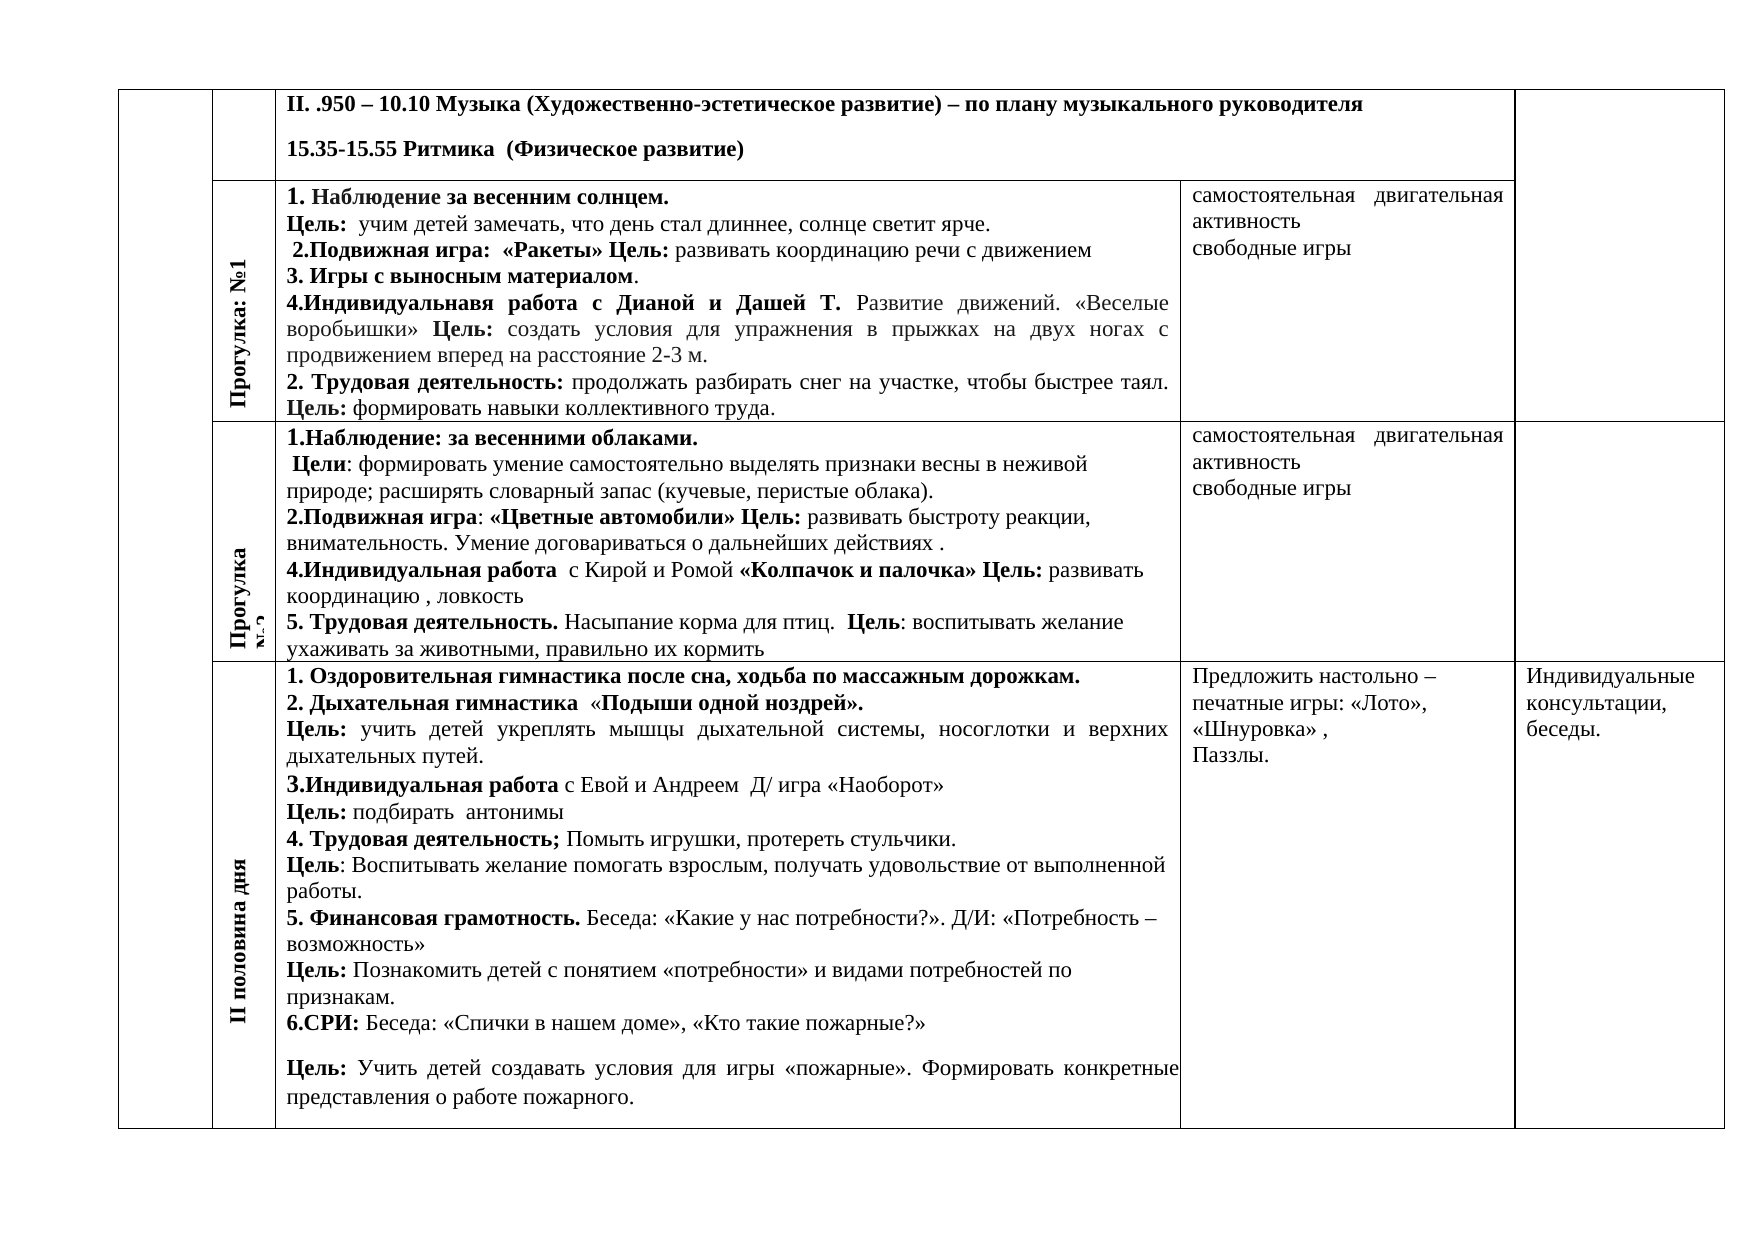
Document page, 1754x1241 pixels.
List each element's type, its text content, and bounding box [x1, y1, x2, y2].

table_cell самостоятельная двигательная активность свободные игры [1181, 181, 1514, 421]
table_cell 1.Наблюдение: за весенними облаками. Цели: формировать умение самостоятельно выделять признаки весны в неживой природе; расширять словарный запас (кучевые, перистые облака). 2.Подвижная игра: «Цветные автомобили» Цель: развивать быстроту реакции, внимательность. Умение договариваться о дальнейших действиях . 4.Индивидуальная работа с Кирой и Ромой «Колпачок и палочка» Цель: развивать координацию , ловкость 5. Трудовая деятельность. Насыпание корма для птиц. Цель: воспитывать желание ухаживать за животными, правильно их кормить [946, 422, 1180, 661]
table_cell II. .950 – 10.10 Музыка (Художественно-эстетическое развитие) – по плану музыкального руководителя 15.35-15.55 Ритмика (Физическое развитие) [276, 90, 1514, 180]
table_cell Прогулка №2 [213, 422, 275, 661]
table_cell 1. Наблюдение за весенним солнцем. Цель: учим детей замечать, что день стал длиннее, солнце светит ярче. 2.Подвижная игра: «Ракеты» Цель: развивать координацию речи с движением 3. Игры с выносным материалом. 4.Индивидуальнавя работа с Дианой и Дашей Т. Развитие движений. «Веселые воробьишки» Цель: создать условия для упражнения в прыжках на двух ногах с продвижением вперед на расстояние 2-3 м. 2. Трудовая деятельность: продолжать разбирать снег на участке, чтобы быстрее таял. Цель: формировать навыки коллективного труда. [276, 181, 1180, 421]
table_cell 1.Наблюдение: за весенними облаками. Цели: формировать умение самостоятельно выделять признаки весны в неживой природе; расширять словарный запас (кучевые, перистые облака). 2.Подвижная игра: «Цветные автомобили» Цель: развивать быстроту реакции, внимательность. Умение договариваться о дальнейших действиях . 4.Индивидуальная работа с Кирой и Ромой «Колпачок и палочка» Цель: развивать координацию , ловкость 5. Трудовая деятельность. Насыпание корма для птиц. Цель: воспитывать желание ухаживать за животными, правильно их кормить [276, 422, 484, 661]
table_cell Предложить настольно – печатные игры: «Лото», «Шнуровка» , Паззлы. [1181, 662, 1514, 1128]
table_cell 1. Оздоровительная гимнастика после сна, ходьба по массажным дорожкам. 2. Дыхательная гимнастика «Подыши одной ноздрей». Цель: учить детей укреплять мышцы дыхательной системы, носоглотки и верхних дыхательных путей. 3.Индивидуальная работа с Евой и Андреем Д/ игра «Наоборот» Цель: подбирать антонимы 4. Трудовая деятельность; Помыть игрушки, протереть стульчики. Цель: Воспитывать желание помогать взрослым, получать удовольствие от выполненной работы. 5. Финансовая грамотность. Беседа: «Какие у нас потребности?». Д/И: «Потребность – возможность» Цель: Познакомить детей с понятием «потребности» и видами потребностей по признакам. 6.СРИ: Беседа: «Спички в нашем доме», «Кто такие пожарные?» Цель: Учить детей создавать условия для игры «пожарные». Формировать конкретные представления о работе пожарного. [276, 662, 1180, 1128]
table_cell самостоятельная двигательная активность свободные игры [1181, 422, 1514, 661]
table_cell [1516, 422, 1724, 661]
table_cell II половина дня [213, 662, 275, 1128]
table_cell Прогулка: №1 [213, 181, 275, 421]
table_cell Индивидуальные консультации, беседы. [1516, 662, 1724, 1128]
